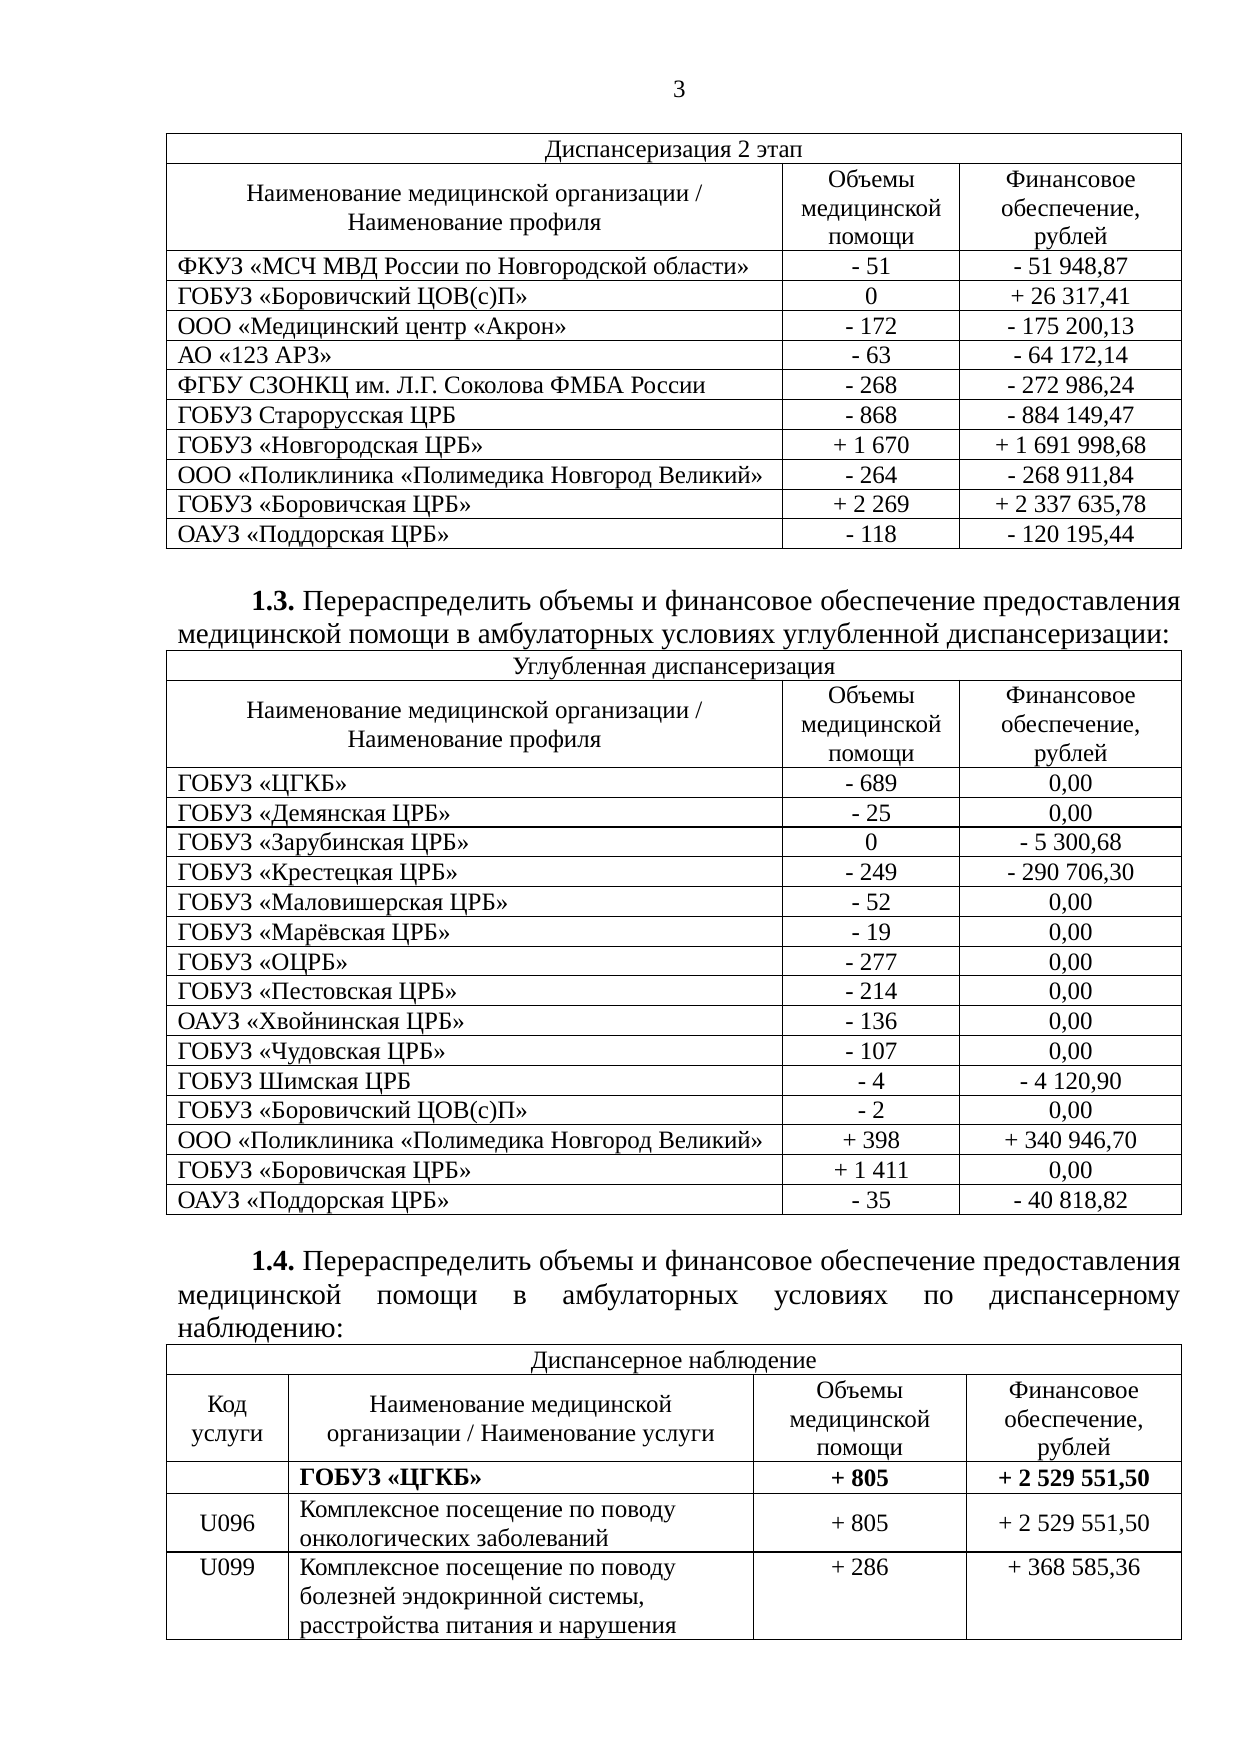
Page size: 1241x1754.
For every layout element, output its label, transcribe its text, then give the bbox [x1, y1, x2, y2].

table_cell ФГБУ СЗОНКЦ им. Л.Г. Соколова ФМБА России [167, 370, 782, 399]
table_cell - 64 172,14 [960, 341, 1181, 369]
table_cell ГОБУЗ «ЦГКБ» [289, 1462, 753, 1493]
table_cell + 805 [754, 1462, 966, 1493]
table_cell ООО «Поликлиника «Полимедика Новгород Великий» [167, 1125, 782, 1154]
table_cell АО «123 АРЗ» [167, 341, 782, 369]
table_cell - 107 [783, 1036, 959, 1065]
table_cell - 136 [783, 1006, 959, 1035]
table_header Диспансеризация 2 этап [167, 134, 1181, 163]
table_cell - 35 [783, 1185, 959, 1214]
table_cell - 214 [783, 976, 959, 1005]
table_cell - 689 [783, 768, 959, 797]
table_cell 0,00 [960, 768, 1181, 797]
table_cell + 1 691 998,68 [960, 430, 1181, 459]
table_cell + 368 585,36 [967, 1553, 1181, 1639]
table_cell - 175 200,13 [960, 311, 1181, 339]
table_cell ГОБУЗ «Боровичская ЦРБ» [167, 1155, 782, 1184]
table_cell - 63 [783, 341, 959, 369]
table_cell ГОБУЗ «ОЦРБ» [167, 947, 782, 975]
table_cell - 272 986,24 [960, 370, 1181, 399]
table_cell + 2 529 551,50 [967, 1462, 1181, 1493]
table_cell + 805 [754, 1494, 966, 1551]
table_cell ГОБУЗ Старорусская ЦРБ [167, 400, 782, 429]
table_cell 0,00 [960, 887, 1181, 916]
table_cell ГОБУЗ «Боровичский ЦОВ(с)П» [167, 281, 782, 310]
table_cell Объемы медицинской помощи [783, 681, 959, 767]
table_cell ГОБУЗ «Боровичская ЦРБ» [167, 490, 782, 518]
table_cell ГОБУЗ «Маловишерская ЦРБ» [167, 887, 782, 916]
table_cell [167, 1462, 288, 1493]
table_cell - 249 [783, 857, 959, 886]
table_cell - 268 911,84 [960, 460, 1181, 488]
table_cell ОАУЗ «Поддорская ЦРБ» [167, 1185, 782, 1214]
table_cell - 264 [783, 460, 959, 488]
table_cell - 51 948,87 [960, 251, 1181, 280]
table_cell ФКУЗ «МСЧ МВД России по Новгородской области» [167, 251, 782, 280]
table_cell - 277 [783, 947, 959, 975]
table_cell Код услуги [167, 1375, 288, 1461]
table_cell 0,00 [960, 976, 1181, 1005]
table_header Диспансерное наблюдение [167, 1345, 1181, 1374]
table_cell + 398 [783, 1125, 959, 1154]
table_cell - 4 120,90 [960, 1066, 1181, 1094]
table_cell ООО «Медицинский центр «Акрон» [167, 311, 782, 339]
text 1.4. Перераспределить объемы и финансовое обеспечение предоставления медицинской помощи в амбулаторных условиях по диспансерному наблюдению: [177, 1243, 1181, 1344]
table_cell Наименование медицинской организации / Наименование услуги [289, 1375, 753, 1461]
table_cell + 2 337 635,78 [960, 490, 1181, 518]
table_cell - 868 [783, 400, 959, 429]
table_cell 0 [783, 828, 959, 856]
table_cell ОАУЗ «Хвойнинская ЦРБ» [167, 1006, 782, 1035]
table_cell 0,00 [960, 1006, 1181, 1035]
table_cell + 340 946,70 [960, 1125, 1181, 1154]
table_cell ГОБУЗ «Новгородская ЦРБ» [167, 430, 782, 459]
table_cell - 51 [783, 251, 959, 280]
table_cell ГОБУЗ «Демянская ЦРБ» [167, 798, 782, 826]
table_cell ГОБУЗ «Марёвская ЦРБ» [167, 917, 782, 946]
table_cell + 26 317,41 [960, 281, 1181, 310]
table_cell ГОБУЗ «Пестовская ЦРБ» [167, 976, 782, 1005]
table_cell + 2 529 551,50 [967, 1494, 1181, 1551]
table_cell 0,00 [960, 1036, 1181, 1065]
table_cell ГОБУЗ «Зарубинская ЦРБ» [167, 828, 782, 856]
table_cell 0,00 [960, 1096, 1181, 1124]
table_cell + 286 [754, 1553, 966, 1639]
table_cell Объемы медицинской помощи [754, 1375, 966, 1461]
table_cell Комплексное посещение по поводу онкологических заболеваний [289, 1494, 753, 1551]
table_cell - 290 706,30 [960, 857, 1181, 886]
table_cell Наименование медицинской организации / Наименование профиля [167, 164, 782, 250]
table_cell - 120 195,44 [960, 519, 1181, 548]
table_cell Финансовое обеспечение, рублей [960, 164, 1181, 250]
table_cell ГОБУЗ «Чудовская ЦРБ» [167, 1036, 782, 1065]
table_cell - 2 [783, 1096, 959, 1124]
table_cell Финансовое обеспечение, рублей [967, 1375, 1181, 1461]
table_cell - 52 [783, 887, 959, 916]
table_cell - 884 149,47 [960, 400, 1181, 429]
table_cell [289, 1553, 753, 1639]
table_cell - 172 [783, 311, 959, 339]
table_cell ГОБУЗ «ЦГКБ» [167, 768, 782, 797]
table_cell 0,00 [960, 798, 1181, 826]
table_cell + 1 670 [783, 430, 959, 459]
table_cell Объемы медицинской помощи [783, 164, 959, 250]
text 1.3. Перераспределить объемы и финансовое обеспечение предоставления медицинской помощи в амбулаторных условиях углубленной диспансеризации: [177, 583, 1181, 650]
table_cell ГОБУЗ Шимская ЦРБ [167, 1066, 782, 1094]
table_cell - 40 818,82 [960, 1185, 1181, 1214]
table_cell ООО «Поликлиника «Полимедика Новгород Великий» [167, 460, 782, 488]
table_cell - 4 [783, 1066, 959, 1094]
table_cell 0 [783, 281, 959, 310]
table_cell + 1 411 [783, 1155, 959, 1184]
table_cell ГОБУЗ «Боровичский ЦОВ(с)П» [167, 1096, 782, 1124]
table_cell - 268 [783, 370, 959, 399]
table_cell + 2 269 [783, 490, 959, 518]
table_cell U099 [167, 1553, 288, 1639]
table_cell 0,00 [960, 1155, 1181, 1184]
table_cell ОАУЗ «Поддорская ЦРБ» [167, 519, 782, 548]
table_cell 0,00 [960, 917, 1181, 946]
table_cell - 118 [783, 519, 959, 548]
table_cell Финансовое обеспечение, рублей [960, 681, 1181, 767]
table_cell Наименование медицинской организации / Наименование профиля [167, 681, 782, 767]
table_cell U096 [167, 1494, 288, 1551]
table_cell ГОБУЗ «Крестецкая ЦРБ» [167, 857, 782, 886]
table_cell 0,00 [960, 947, 1181, 975]
table_cell - 25 [783, 798, 959, 826]
table_cell - 5 300,68 [960, 828, 1181, 856]
table_header Углубленная диспансеризация [167, 651, 1181, 679]
table_cell - 19 [783, 917, 959, 946]
